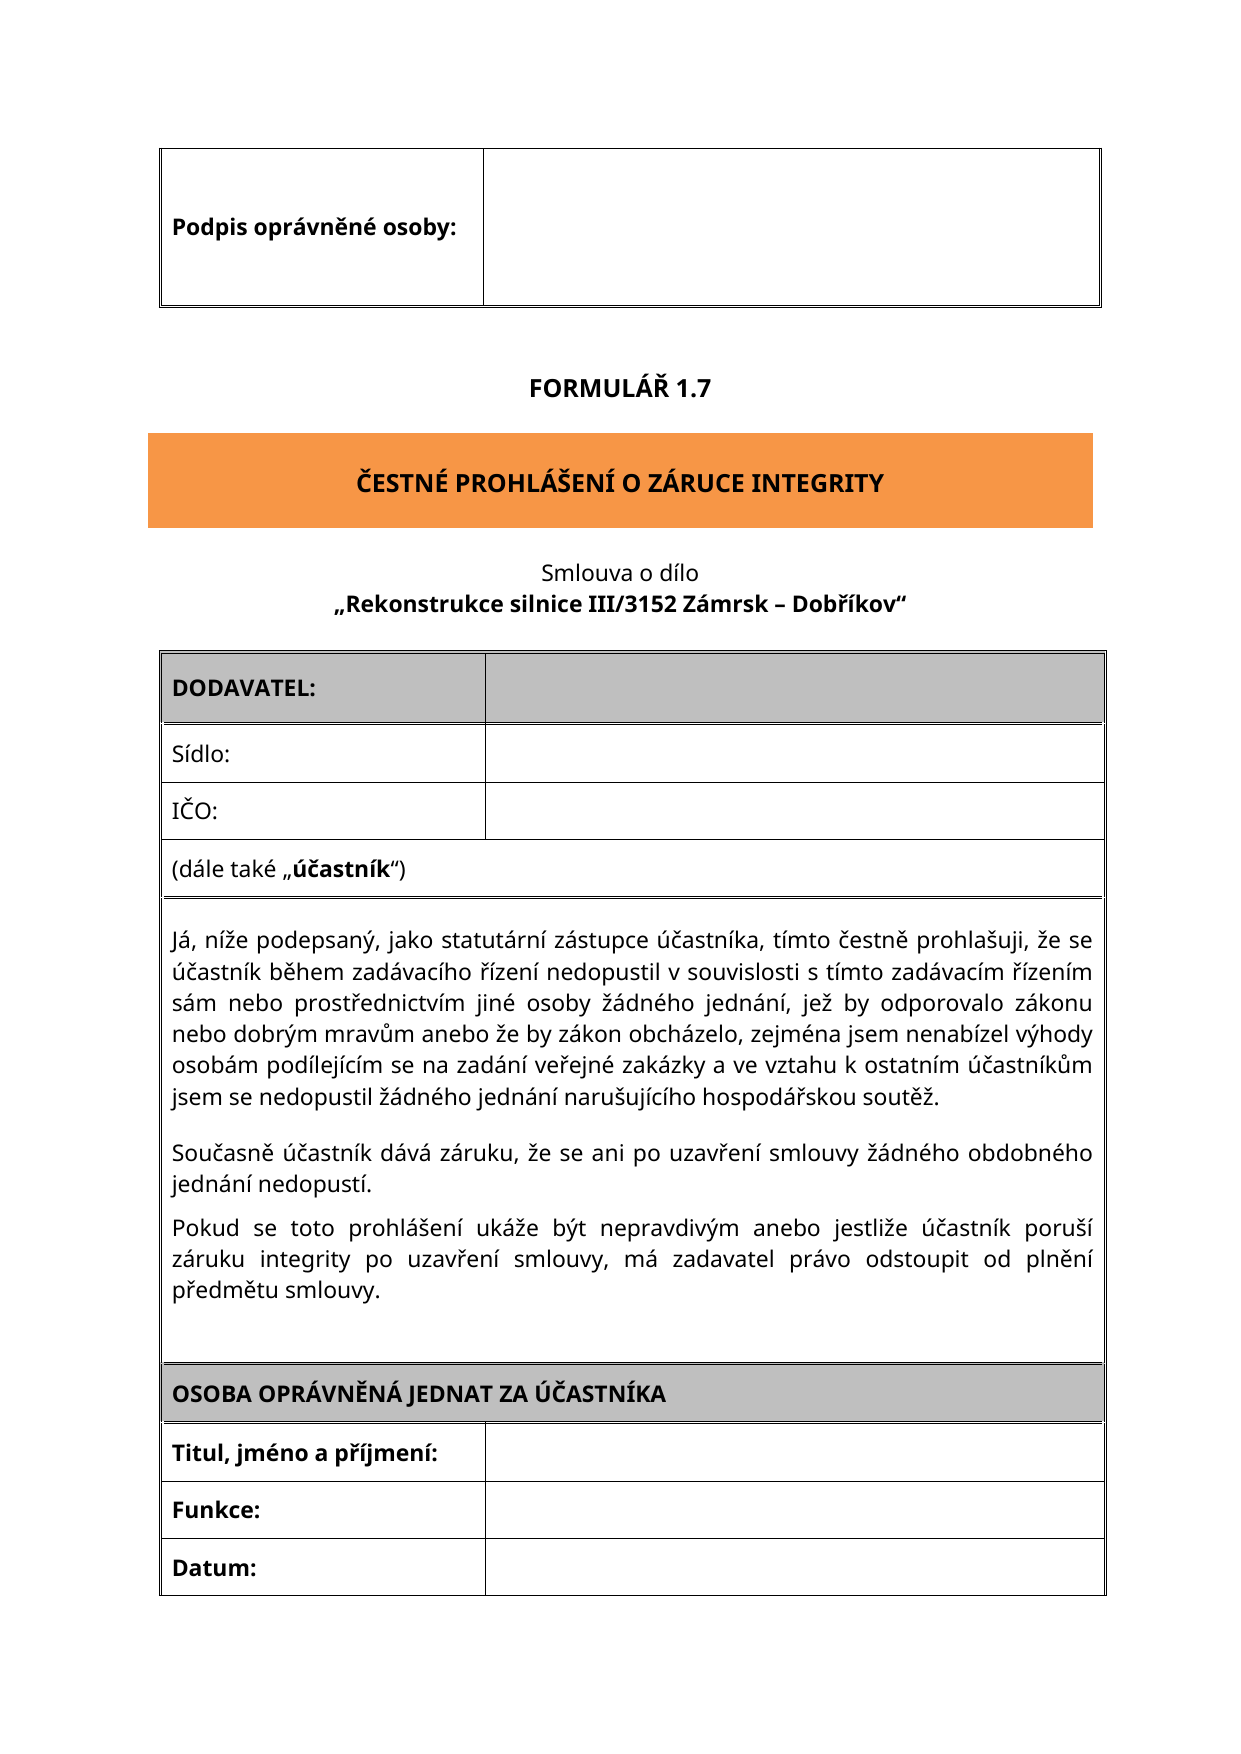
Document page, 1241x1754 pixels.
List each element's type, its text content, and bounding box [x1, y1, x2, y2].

table_cell Funkce: [162, 1482, 485, 1538]
table_cell [486, 1482, 1104, 1538]
table_cell (dále také „účastník“) [162, 840, 1104, 896]
text Smlouva o dílo [148, 557, 1093, 588]
table_cell [486, 722, 1105, 782]
table_cell [486, 1421, 1105, 1481]
table_cell Titul, jméno a příjmení: [160, 1421, 485, 1481]
table_cell [486, 783, 1104, 839]
table_cell Podpis oprávněné osoby: [162, 149, 483, 305]
table_cell Já, níže podepsaný, jako statutární zástupce účastníka, tímto čestně prohlašuji, že se účastník během zadávacího řízení nedopustil v souvislosti s tímto zadávacím řízením sám nebo prostřednictvím jiné osoby žádného jednání, jež by odporovalo zákonu nebo dobrým mravům anebo že by zákon obcházelo, zejména jsem nenabízel výhody osobám podílejícím se na zadání veřejné zakázky a ve vztahu k ostatním účastníkům jsem se nedopustil žádného jednání narušujícího hospodářskou soutěž. Současně účastník dává záruku, že se ani po uzavření smlouvy žádného obdobného jednání nedopustí. Pokud se toto prohlášení ukáže být nepravdivým anebo jestliže účastník poruší záruku integrity po uzavření smlouvy, má zadavatel právo odstoupit od plnění předmětu smlouvy. [160, 896, 1105, 1362]
table_cell Sídlo: [160, 722, 485, 782]
table_cell [484, 149, 1099, 305]
table_header [486, 654, 1104, 722]
table_header DODAVATEL: [162, 654, 485, 722]
text FORMULÁŘ 1.7 [148, 371, 1093, 404]
table_cell [486, 1539, 1104, 1595]
table_cell IČO: [162, 783, 485, 839]
table_cell Datum: [162, 1539, 485, 1595]
text čestné Prohlášení o záruce integrity [148, 466, 1093, 500]
table_cell osoba oprávněná jednat za účastníka [162, 1362, 1104, 1421]
text „Rekonstrukce silnice III/3152 Zámrsk – Dobříkov“ [148, 588, 1093, 619]
